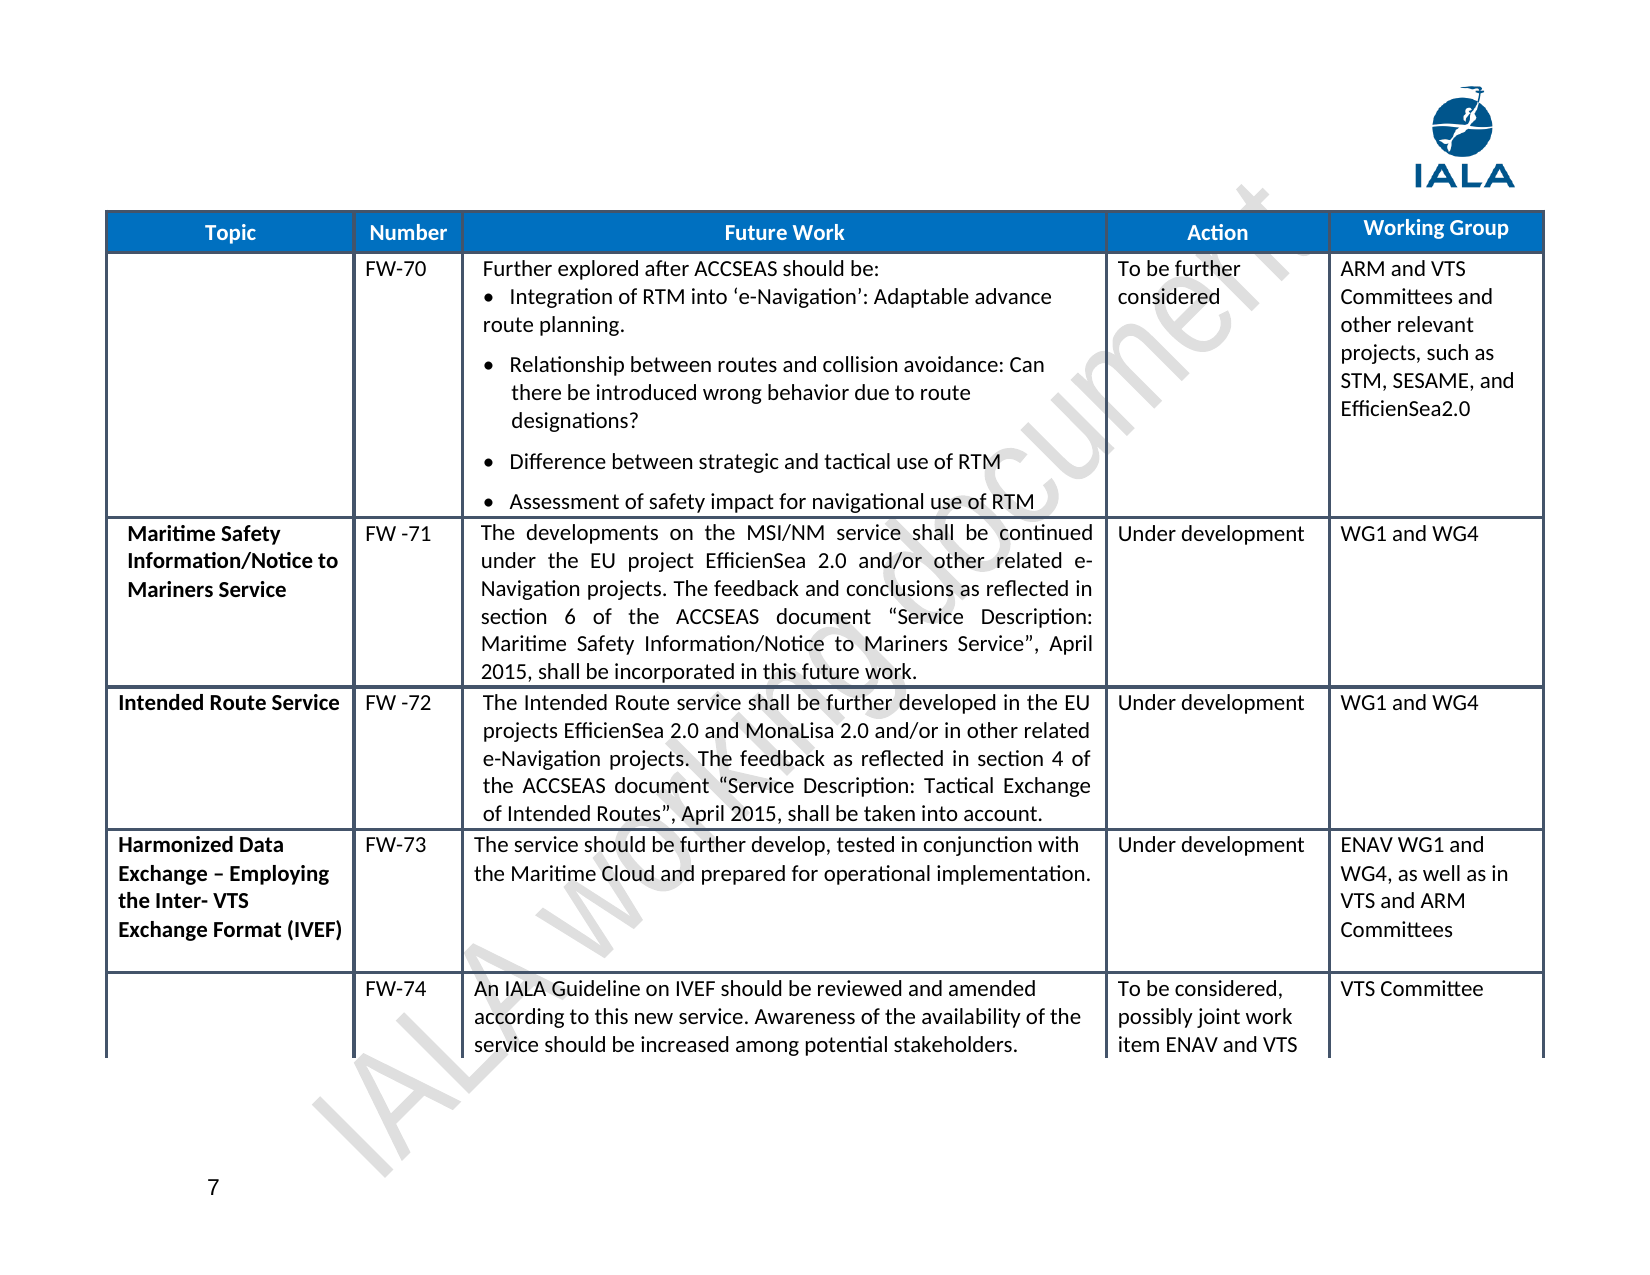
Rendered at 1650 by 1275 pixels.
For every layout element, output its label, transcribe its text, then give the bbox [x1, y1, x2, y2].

table_header Topic [108, 213, 352, 251]
table_cell Harmonized Data Exchange – Employing the Inter- VTS Exchange Format (IVEF) [108, 831, 352, 971]
table_cell WG1 and WG4 [1331, 689, 1542, 827]
table_cell FW -72 [356, 689, 461, 827]
table_header Action [1108, 213, 1328, 251]
table_cell Maritime Safety Information/Notice to Mariners Service [108, 519, 352, 685]
table_cell To be further considered [1108, 254, 1328, 516]
table_cell WG1 and WG4 [1331, 519, 1542, 685]
table_cell ENAV WG1 and WG4, as well as in VTS and ARM Committees [1331, 831, 1542, 971]
table_cell Under development [1108, 519, 1328, 685]
table_header Number [356, 213, 461, 251]
table_cell FW -71 [356, 519, 461, 685]
table_cell To be considered, possibly joint work item ENAV and VTS [1108, 974, 1328, 1058]
table_cell Further explored after ACCSEAS should be: • Integration of RTM into ‘e-Navigation’: Adaptable advance route planning. • Relationship between routes and collision avoidance: Can there be introduced wrong behavior due to route designations? • Difference between strategic and tactical use of RTM • Assessment of safety impact for navigational use of RTM [464, 254, 1105, 516]
table_header Working Group [1331, 213, 1542, 251]
picture [1392, 74, 1532, 210]
table_cell VTS Committee [1331, 974, 1542, 1058]
table_cell [108, 254, 352, 516]
table_cell FW-74 [356, 974, 461, 1058]
table_cell FW-73 [356, 831, 461, 971]
table_header Future Work [464, 213, 1105, 251]
table_cell Intended Route Service [108, 689, 352, 827]
table_cell The developments on the MSI/NM service shall be continued under the EU project EfficienSea 2.0 and/or other related e-Navigation projects. The feedback and conclusions as reflected in section 6 of the ACCSEAS document “Service Description: Maritime Safety Information/Notice to Mariners Service”, April 2015, shall be incorporated in this future work. [464, 519, 1105, 685]
table_cell The service should be further develop, tested in conjunction with the Maritime Cloud and prepared for operational implementation. [464, 831, 1105, 971]
table_cell Under development [1108, 689, 1328, 827]
table_cell [108, 974, 352, 1058]
table_cell ARM and VTS Committees and other relevant projects, such as STM, SESAME, and EfficienSea2.0 [1331, 254, 1542, 516]
table_cell The Intended Route service shall be further developed in the EU projects EfficienSea 2.0 and MonaLisa 2.0 and/or in other related e-Navigation projects. The feedback as reflected in section 4 of the ACCSEAS document “Service Description: Tactical Exchange of Intended Routes”, April 2015, shall be taken into account. [464, 689, 1105, 827]
table_cell Under development [1108, 831, 1328, 971]
table_cell An IALA Guideline on IVEF should be reviewed and amended according to this new service. Awareness of the availability of the service should be increased among potential stakeholders. [464, 974, 1105, 1058]
table_cell FW-70 [356, 254, 461, 516]
